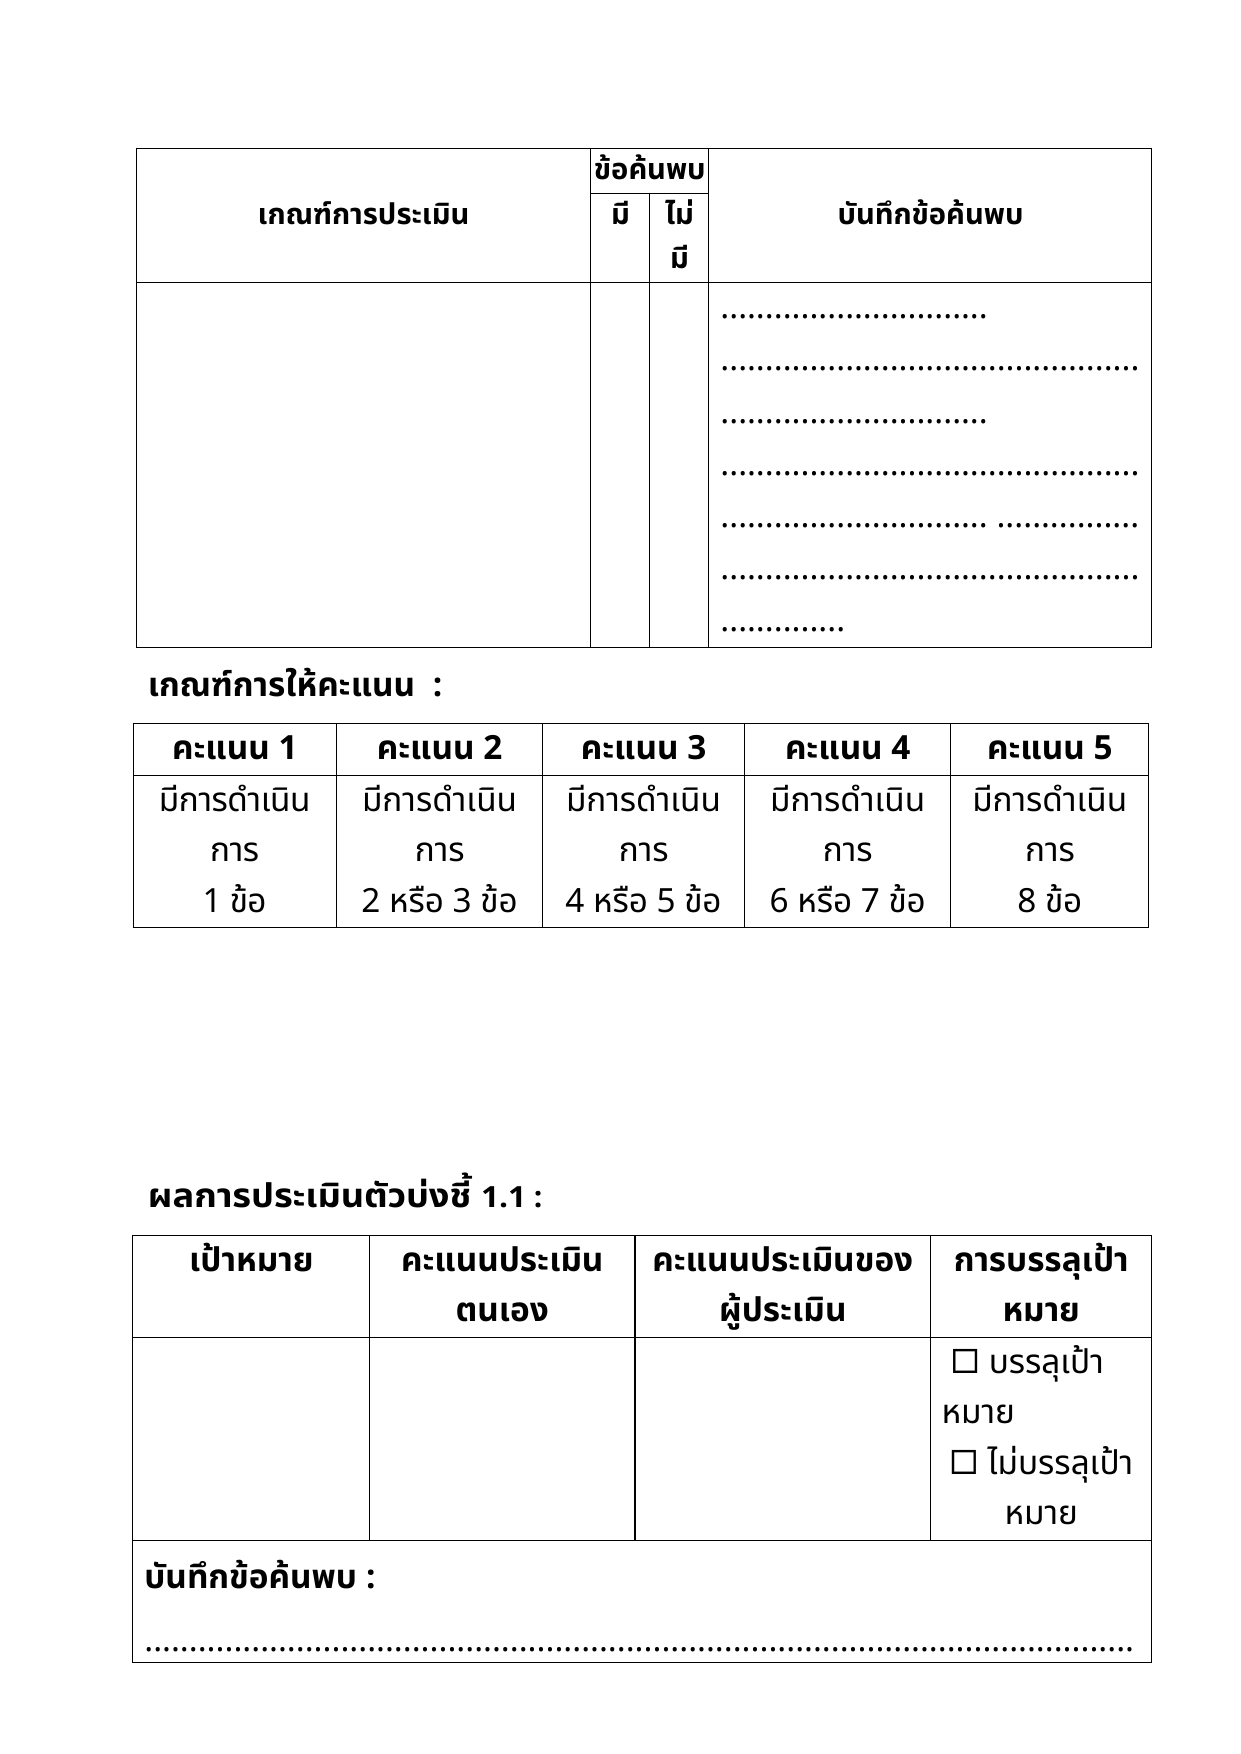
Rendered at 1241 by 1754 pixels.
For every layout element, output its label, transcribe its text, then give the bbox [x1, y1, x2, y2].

table_header เกณฑ์การประเมิน [137, 149, 590, 282]
table_cell [370, 1338, 634, 1539]
table_header คะแนน 4 [745, 724, 950, 774]
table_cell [709, 283, 1151, 647]
table_cell มีการดำเนินการ 8 ข้อ [951, 776, 1148, 927]
table_cell มีการดำเนินการ 4 หรือ 5 ข้อ [543, 776, 744, 927]
table_header คะแนนประเมินตนเอง [370, 1236, 634, 1337]
table_header คะแนน 3 [543, 724, 744, 774]
table_header การบรรลุเป้าหมาย [931, 1236, 1151, 1337]
table_cell มีการดำเนินการ 1 ข้อ [134, 776, 336, 927]
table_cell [133, 1541, 1151, 1662]
table_header คะแนน 5 [951, 724, 1148, 774]
table_header คะแนนประเมินของผู้ประเมิน [636, 1236, 930, 1337]
table_cell มีการดำเนินการ 2 หรือ 3 ข้อ [337, 776, 542, 927]
table_header คะแนน 2 [337, 724, 542, 774]
table_header บันทึกข้อค้นพบ [709, 149, 1151, 282]
table_cell มีการดำเนินการ 6 หรือ 7 ข้อ [745, 776, 950, 927]
table_cell [650, 283, 708, 647]
table_header เป้าหมาย [133, 1236, 369, 1337]
table_cell [133, 1338, 369, 1539]
table_header คะแนน 1 [134, 724, 336, 774]
table_cell [591, 283, 649, 647]
table_cell บรรลุเป้าหมาย ไม่บรรลุเป้าหมาย [931, 1338, 1151, 1539]
table_cell [636, 1338, 930, 1539]
table_cell มี [591, 194, 649, 282]
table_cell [137, 283, 590, 647]
text เกณฑ์การให้คะแนน : [148, 661, 1122, 711]
table_cell ไม่มี [650, 194, 708, 282]
table_header ข้อค้นพบ [591, 149, 708, 193]
text ผลการประเมินตัวบ่งชี้ 1.1 : [148, 1172, 1132, 1222]
